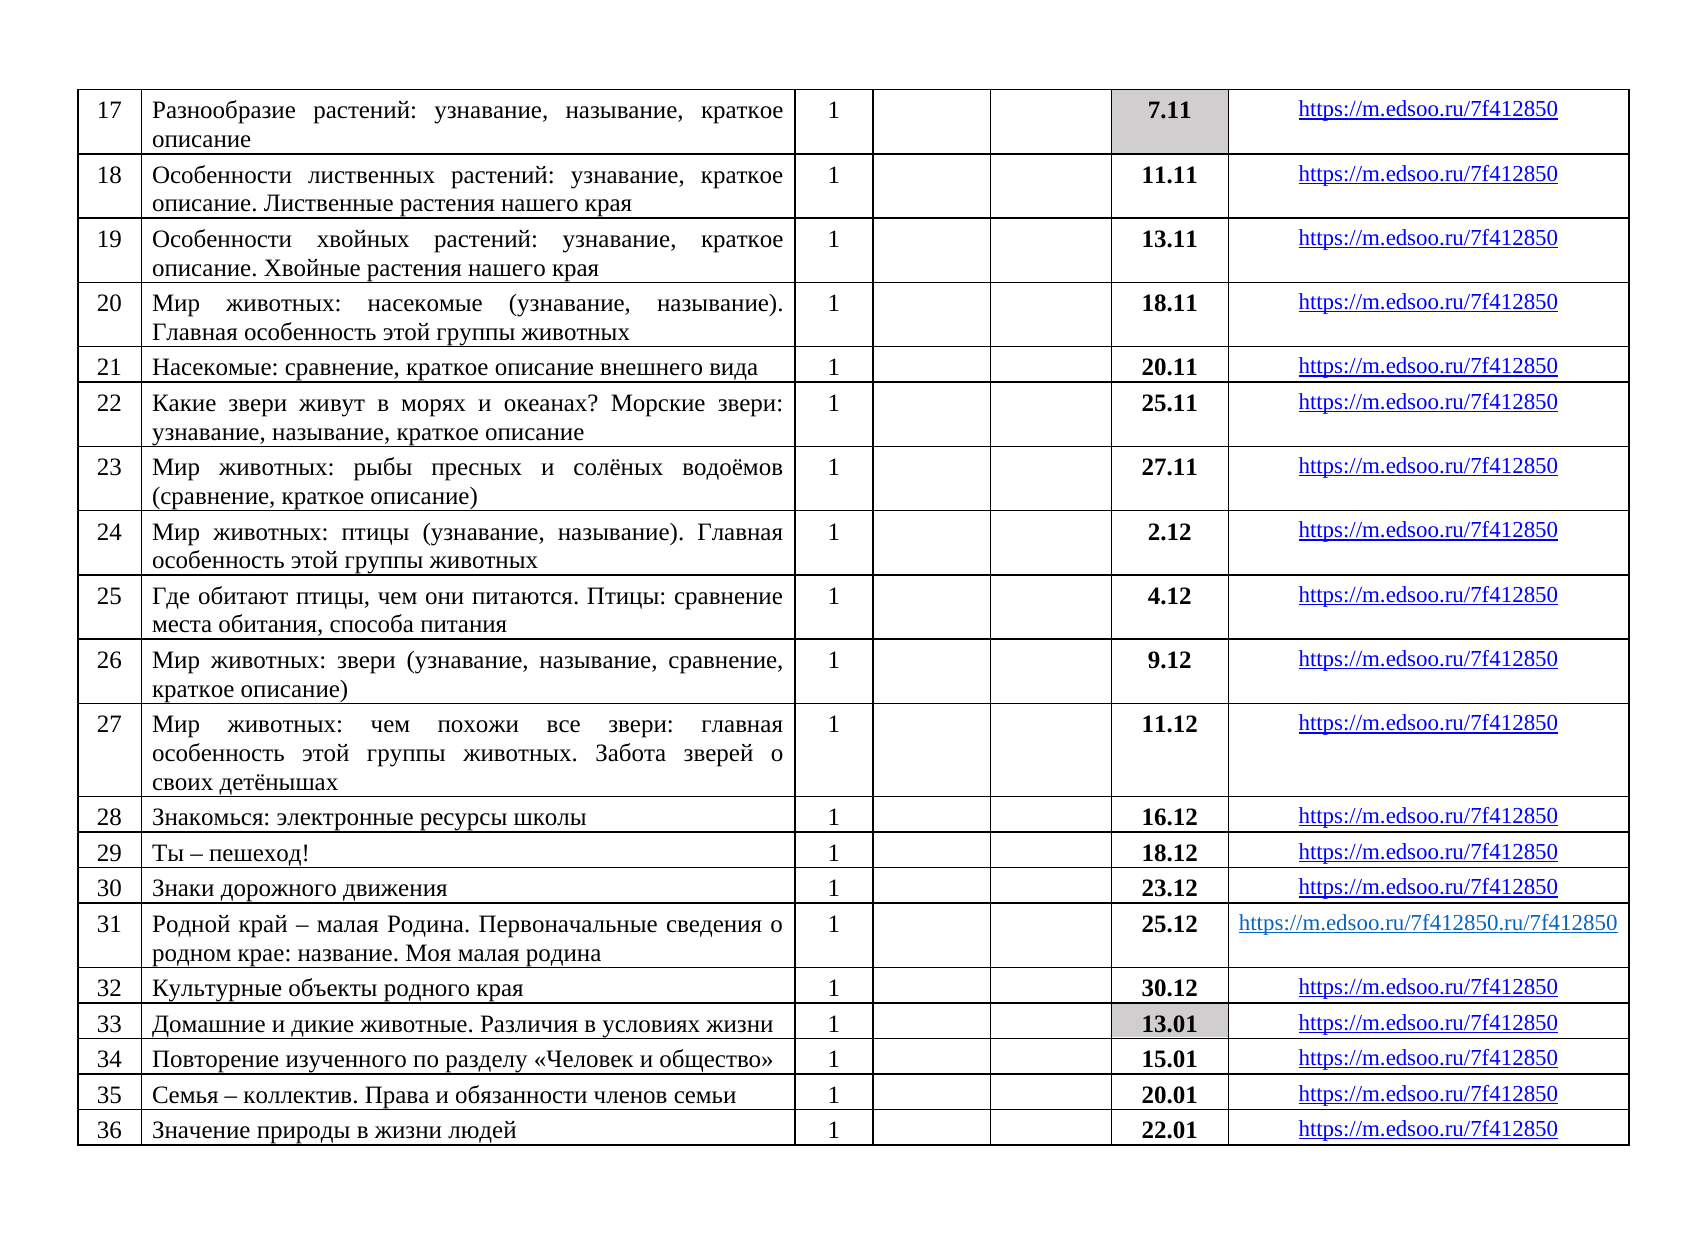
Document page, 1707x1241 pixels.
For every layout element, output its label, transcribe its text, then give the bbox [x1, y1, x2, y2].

table_cell [874, 155, 990, 217]
table_cell 1 [796, 219, 872, 281]
table_cell 25 [79, 576, 141, 638]
table_cell [991, 90, 1111, 153]
table_cell Какие звери живут в морях и океанах? Морские звери: узнавание, называние, краткое описание [142, 383, 794, 446]
table_cell https://m.edsoo.ru/7f412850 [1229, 383, 1628, 446]
table_cell https://m.edsoo.ru/7f412850 [1229, 283, 1628, 346]
table_cell 25.11 [1112, 383, 1228, 446]
table_cell 23.12 [1112, 868, 1228, 902]
table_cell [874, 347, 990, 381]
table_cell 1 [796, 1004, 872, 1037]
table_cell [991, 904, 1111, 966]
table_cell 1 [796, 383, 872, 446]
table_cell https://m.edsoo.ru/7f412850 [1229, 447, 1628, 510]
table_cell 19 [79, 219, 141, 281]
table_cell 22 [79, 383, 141, 446]
table_cell [991, 640, 1111, 703]
table_cell https://m.edsoo.ru/7f412850 [1229, 640, 1628, 703]
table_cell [1229, 1110, 1628, 1144]
table_cell Мир животных: звери (узнавание, называние, сравнение, краткое описание) [142, 640, 794, 703]
table_cell 9.12 [1112, 640, 1228, 703]
table_cell [991, 155, 1111, 217]
table_cell 1 [796, 968, 872, 1002]
table_cell 1 [796, 90, 872, 153]
table_cell 17 [79, 90, 141, 153]
table_cell 1 [796, 904, 872, 966]
table_cell 31 [79, 904, 141, 966]
table_cell Мир животных: рыбы пресных и солёных водоёмов (сравнение, краткое описание) [142, 447, 794, 510]
table_cell 20.01 [1112, 1075, 1228, 1108]
table_cell [991, 511, 1111, 574]
table_cell 23 [79, 447, 141, 510]
table_cell [874, 797, 990, 831]
table_cell https://m.edsoo.ru/7f412850 [1229, 968, 1628, 1002]
table_cell Мир животных: насекомые (узнавание, называние). Главная особенность этой группы животных [142, 283, 794, 346]
table_cell [874, 968, 990, 1002]
table_cell [991, 347, 1111, 381]
table_cell [874, 511, 990, 574]
table_cell Знакомься: электронные ресурсы школы [142, 797, 794, 831]
table_cell 1 [796, 833, 872, 867]
table_cell 18.11 [1112, 283, 1228, 346]
table_cell Особенности лиственных растений: узнавание, краткое описание. Лиственные растения нашего края [142, 155, 794, 217]
table_cell [874, 1075, 990, 1108]
table_cell 1 [796, 283, 872, 346]
table_cell Насекомые: сравнение, краткое описание внешнего вида [142, 347, 794, 381]
table_cell [991, 1110, 1111, 1144]
table_cell [991, 968, 1111, 1002]
table_cell 28 [79, 797, 141, 831]
table_cell 1 [796, 511, 872, 574]
table_cell [874, 1110, 990, 1144]
table_cell 1 [796, 347, 872, 381]
table_cell [991, 219, 1111, 281]
table_cell [874, 219, 990, 281]
table_cell 30.12 [1112, 968, 1228, 1002]
table_cell [874, 704, 990, 796]
table_cell [874, 640, 990, 703]
table_cell 4.12 [1112, 576, 1228, 638]
table_cell https://m.edsoo.ru/7f412850 [1229, 1004, 1628, 1037]
table_cell [874, 90, 990, 153]
table_cell [991, 1075, 1111, 1108]
table_cell https://m.edsoo.ru/7f412850 [1229, 347, 1628, 381]
table_cell 11.12 [1112, 704, 1228, 796]
table_cell 13.01 [1112, 1004, 1228, 1037]
table_cell https://m.edsoo.ru/7f412850 [1229, 1039, 1628, 1073]
table_cell https://m.edsoo.ru/7f412850 [1229, 868, 1628, 902]
table_cell Родной край – малая Родина. Первоначальные сведения о родном крае: название. Моя малая родина [142, 904, 794, 966]
table_cell [874, 447, 990, 510]
table_cell 35 [79, 1075, 141, 1108]
table_cell https://m.edsoo.ru/7f412850 [1229, 511, 1628, 574]
table_cell [991, 868, 1111, 902]
table_cell [991, 383, 1111, 446]
table_cell 15.01 [1112, 1039, 1228, 1073]
table_cell [991, 576, 1111, 638]
table_cell 1 [796, 640, 872, 703]
table_cell 27.11 [1112, 447, 1228, 510]
table_cell 29 [79, 833, 141, 867]
table_cell 27 [79, 704, 141, 796]
table_cell [991, 704, 1111, 796]
table_cell Повторение изученного по разделу «Человек и общество» [142, 1039, 794, 1073]
table_cell Ты – пешеход! [142, 833, 794, 867]
table_cell 18 [79, 155, 141, 217]
table_cell 1 [796, 155, 872, 217]
table_cell [874, 283, 990, 346]
table_cell [874, 904, 990, 966]
table_cell 33 [79, 1004, 141, 1037]
table_cell 1 [796, 868, 872, 902]
table_cell [991, 1004, 1111, 1037]
table_cell Особенности хвойных растений: узнавание, краткое описание. Хвойные растения нашего края [142, 219, 794, 281]
table_cell [874, 868, 990, 902]
table_cell [874, 1039, 990, 1073]
table_cell 18.12 [1112, 833, 1228, 867]
table_cell [991, 833, 1111, 867]
table_cell 32 [79, 968, 141, 1002]
table_cell 20 [79, 283, 141, 346]
table_cell https://m.edsoo.ru/7f412850 [1229, 576, 1628, 638]
table_cell Где обитают птицы, чем они питаются. Птицы: сравнение места обитания, способа питания [142, 576, 794, 638]
table_cell 34 [79, 1039, 141, 1073]
table_cell 1 [796, 1039, 872, 1073]
table_cell 26 [79, 640, 141, 703]
table_cell 2.12 [1112, 511, 1228, 574]
table_cell Значение природы в жизни людей [142, 1110, 794, 1144]
table_cell Разнообразие растений: узнавание, называние, краткое описание [142, 90, 794, 153]
table_cell Мир животных: чем похожи все звери: главная особенность этой группы животных. Забота зверей о своих детёнышах [142, 704, 794, 796]
table_cell 25.12 [1112, 904, 1228, 966]
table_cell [1229, 90, 1628, 153]
table_cell Мир животных: птицы (узнавание, называние). Главная особенность этой группы животных [142, 511, 794, 574]
table_cell https://m.edsoo.ru/7f412850 [1229, 155, 1628, 217]
table_cell 1 [796, 447, 872, 510]
table_cell 13.11 [1112, 219, 1228, 281]
table_cell https://m.edsoo.ru/7f412850 [1229, 833, 1628, 867]
table_cell [874, 576, 990, 638]
table_cell 7.11 [1112, 90, 1228, 153]
table_cell https://m.edsoo.ru/7f412850.ru/7f412850 [1229, 904, 1628, 966]
table_cell [874, 833, 990, 867]
table_cell 1 [796, 1110, 872, 1144]
table_cell Домашние и дикие животные. Различия в условиях жизни [142, 1004, 794, 1037]
table_cell [874, 1004, 990, 1037]
table_cell Семья – коллектив. Права и обязанности членов семьи [142, 1075, 794, 1108]
table_cell [874, 383, 990, 446]
table_cell https://m.edsoo.ru/7f412850 [1229, 704, 1628, 796]
table_cell 22.01 [1112, 1110, 1228, 1144]
table_cell 1 [796, 1075, 872, 1108]
table_cell Культурные объекты родного края [142, 968, 794, 1002]
table_cell https://m.edsoo.ru/7f412850 [1229, 219, 1628, 281]
table_cell [991, 797, 1111, 831]
table_cell [991, 1039, 1111, 1073]
table_cell 21 [79, 347, 141, 381]
table_cell 11.11 [1112, 155, 1228, 217]
table_cell [991, 283, 1111, 346]
table_cell 1 [796, 704, 872, 796]
table_cell 24 [79, 511, 141, 574]
table_cell https://m.edsoo.ru/7f412850 [1229, 797, 1628, 831]
table_cell https://m.edsoo.ru/7f412850 [1229, 1075, 1628, 1108]
table_cell [991, 447, 1111, 510]
table_cell 30 [79, 868, 141, 902]
table_cell 16.12 [1112, 797, 1228, 831]
table_cell 1 [796, 576, 872, 638]
table_cell Знаки дорожного движения [142, 868, 794, 902]
table_cell 1 [796, 797, 872, 831]
table_cell 36 [79, 1110, 141, 1144]
table_cell 20.11 [1112, 347, 1228, 381]
